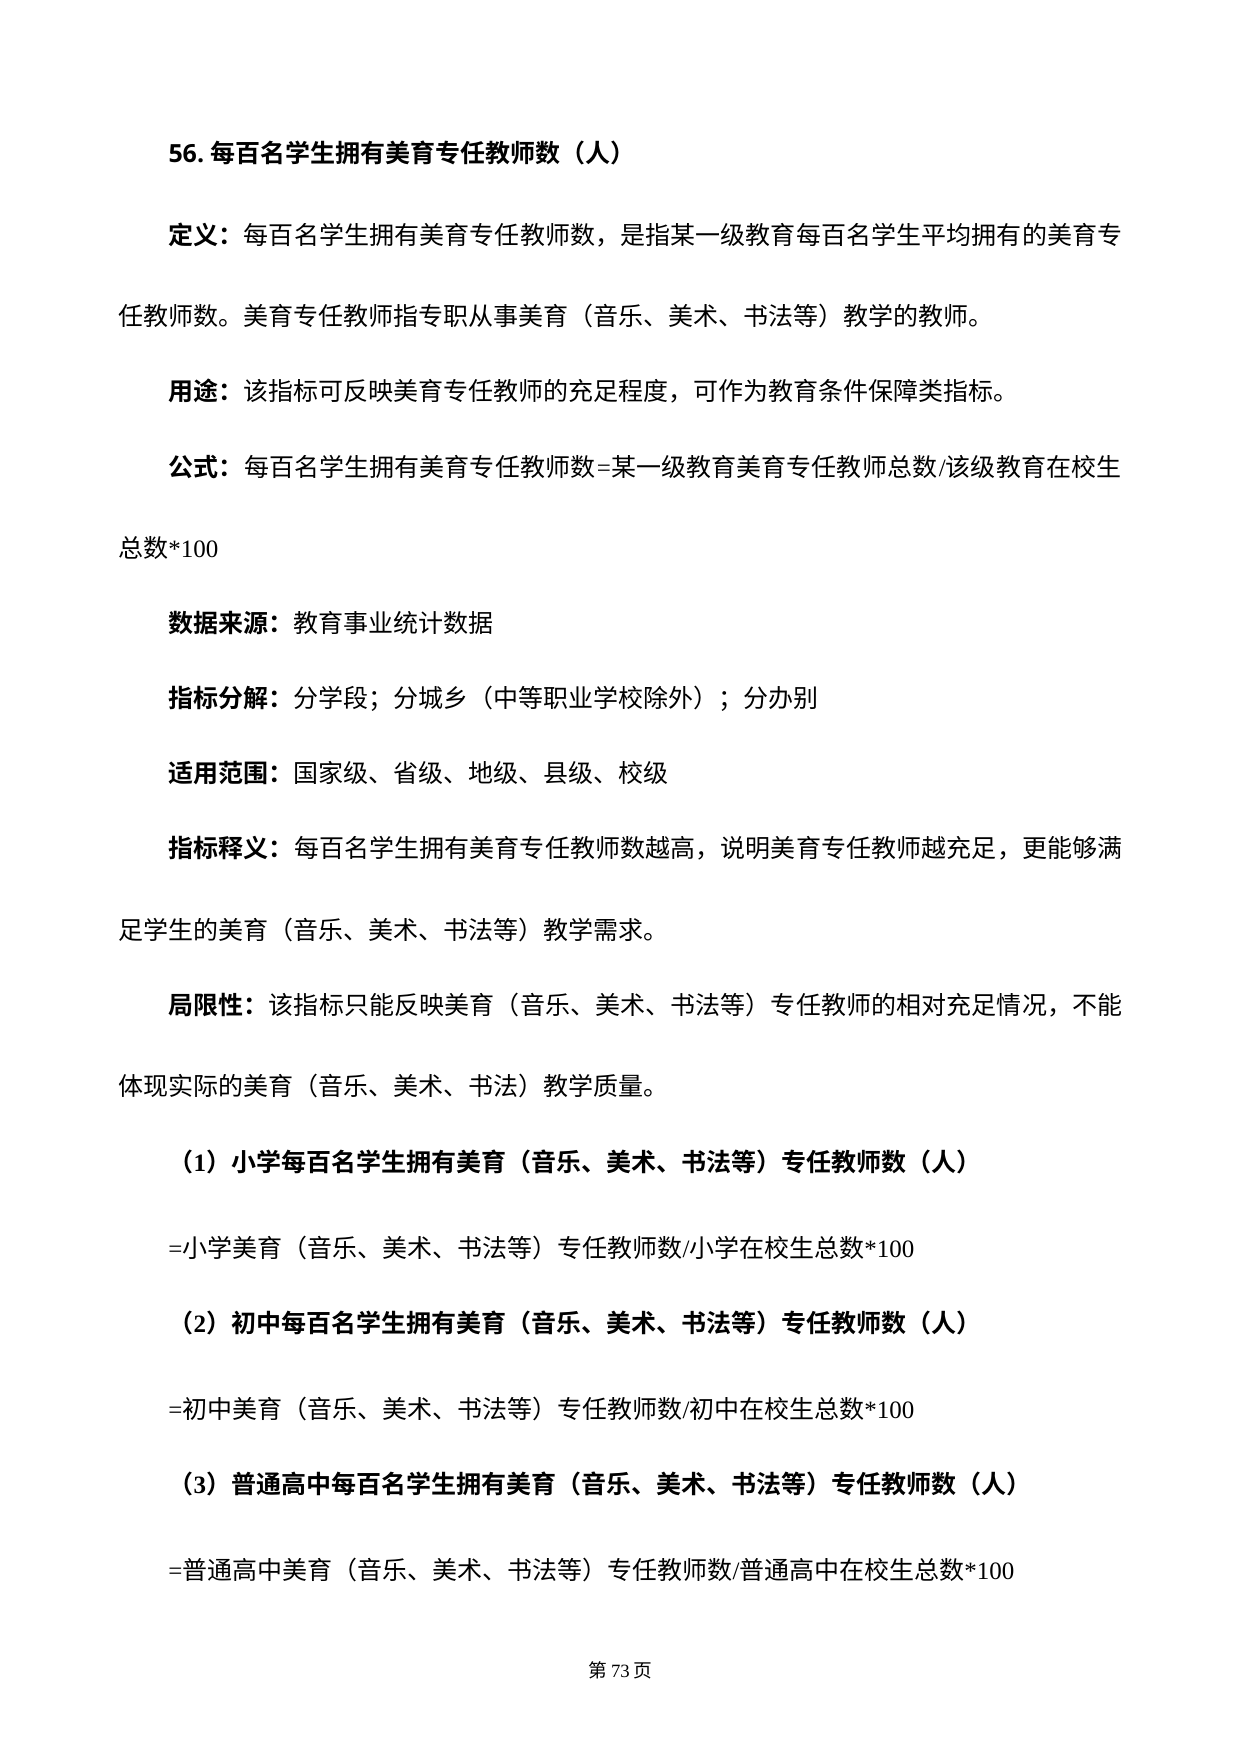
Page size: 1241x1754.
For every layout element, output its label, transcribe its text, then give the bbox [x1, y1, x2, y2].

subtitle （3）普通高中每百名学生拥有美育（音乐、美术、书法等）专任教师数（人） [118, 1448, 1122, 1516]
text =小学美育（音乐、美术、书法等）专任教师数/小学在校生总数*100 [118, 1212, 1122, 1280]
text 定义：每百名学生拥有美育专任教师数，是指某一级教育每百名学生平均拥有的美育专任教师数。美育专任教师指专职从事美育（音乐、美术、书法等）教学的教师。 [118, 199, 1122, 349]
text 指标分解：分学段；分城乡（中等职业学校除外）；分办别 [118, 663, 1122, 731]
text 公式：每百名学生拥有美育专任教师数=某一级教育美育专任教师总数/该级教育在校生总数*100 [118, 431, 1122, 581]
subtitle 56. 每百名学生拥有美育专任教师数（人） [118, 118, 1122, 186]
text 数据来源：教育事业统计数据 [118, 588, 1122, 656]
text 用途：该指标可反映美育专任教师的充足程度，可作为教育条件保障类指标。 [118, 356, 1122, 424]
text 指标释义：每百名学生拥有美育专任教师数越高，说明美育专任教师越充足，更能够满足学生的美育（音乐、美术、书法等）教学需求。 [118, 813, 1122, 962]
text =初中美育（音乐、美术、书法等）专任教师数/初中在校生总数*100 [118, 1373, 1122, 1441]
text 适用范围：国家级、省级、地级、县级、校级 [118, 738, 1122, 806]
subtitle （1）小学每百名学生拥有美育（音乐、美术、书法等）专任教师数（人） [118, 1126, 1122, 1194]
subtitle （2）初中每百名学生拥有美育（音乐、美术、书法等）专任教师数（人） [118, 1287, 1122, 1355]
text =普通高中美育（音乐、美术、书法等）专任教师数/普通高中在校生总数*100 [118, 1534, 1122, 1602]
text 局限性：该指标只能反映美育（音乐、美术、书法等）专任教师的相对充足情况，不能体现实际的美育（音乐、美术、书法）教学质量。 [118, 969, 1122, 1119]
